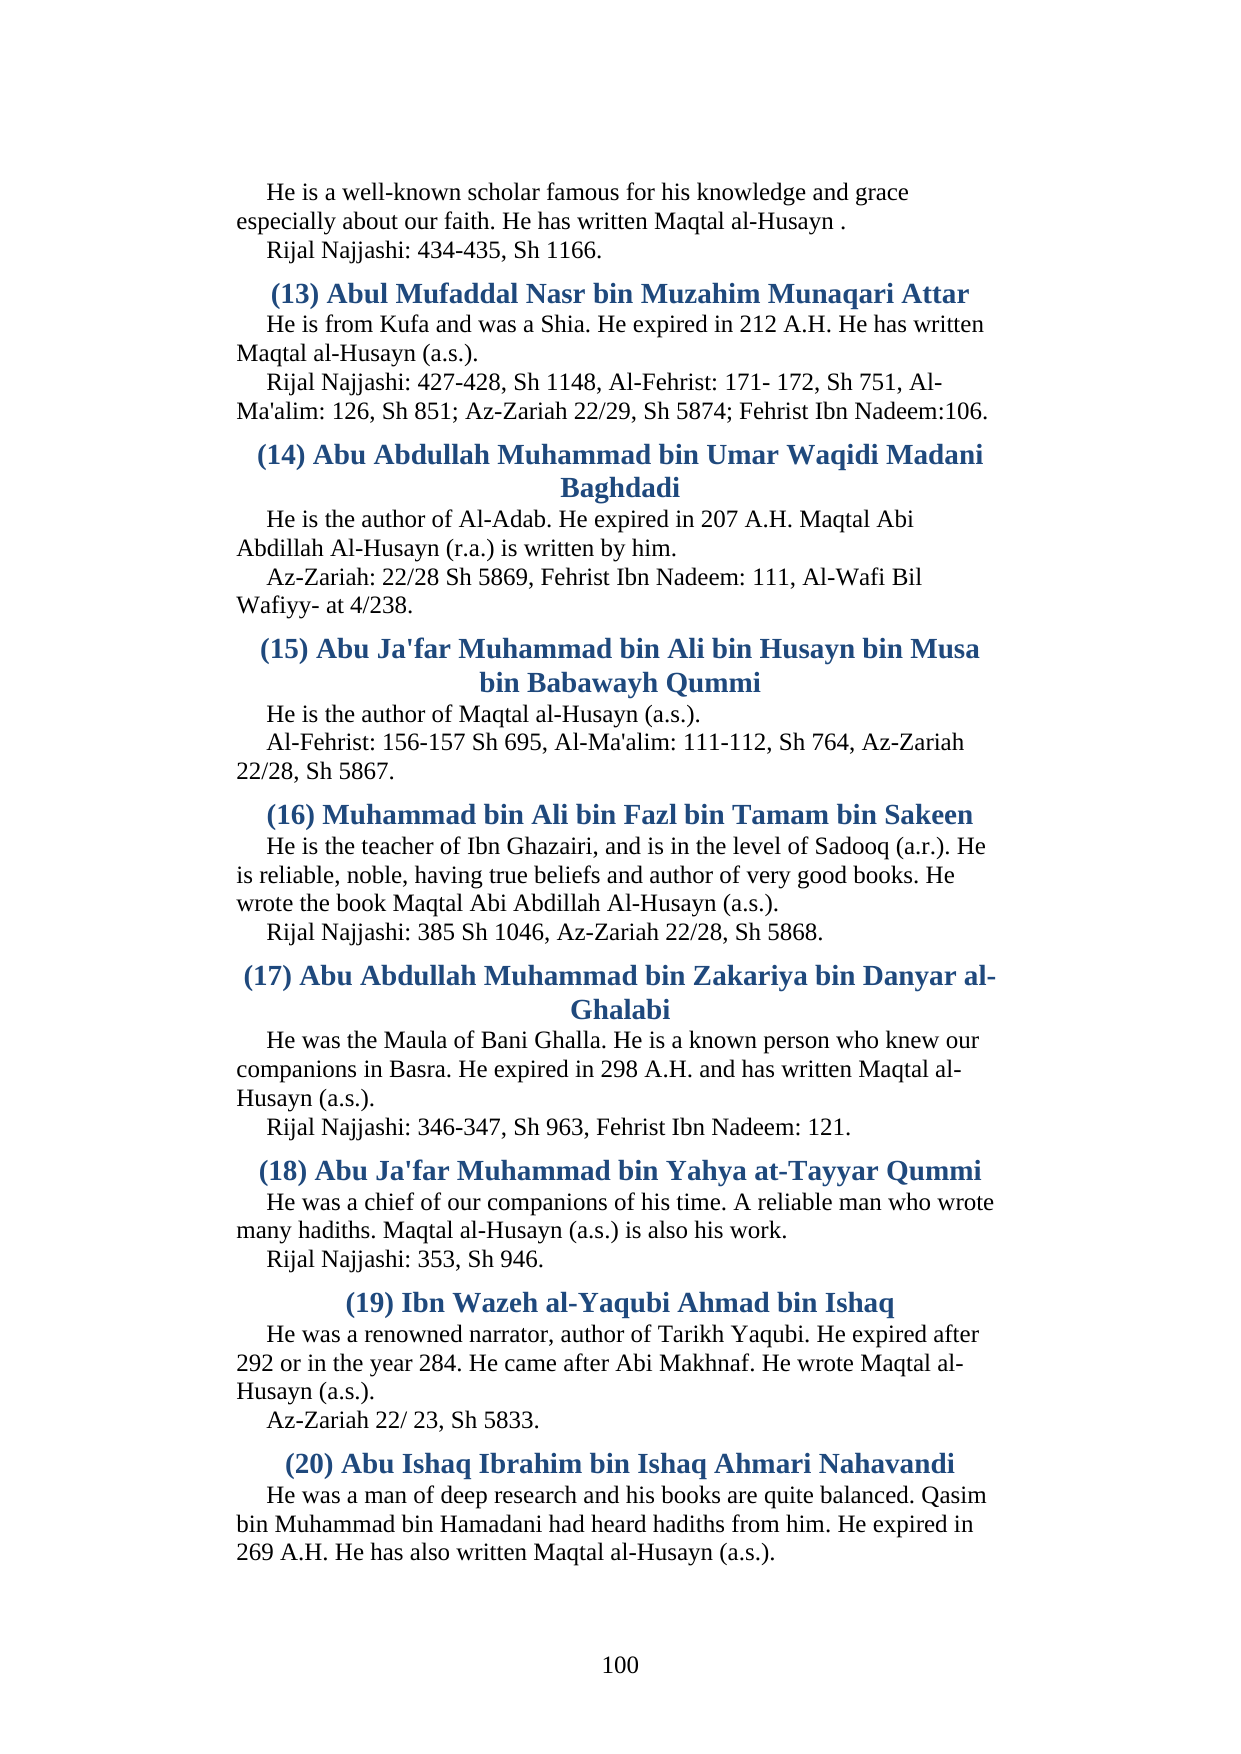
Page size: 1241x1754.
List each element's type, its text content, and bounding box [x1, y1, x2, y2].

text He is the author of Maqtal al-Husayn (a.s.). [236, 699, 1004, 727]
text Al-Fehrist: 156-157 Sh 695, Al-Ma'alim: 111-112, Sh 764, Az-Zariah 22/28, Sh 5867. [236, 727, 1004, 785]
text Rijal Najjashi: 427-428, Sh 1148, Al-Fehrist: 171- 172, Sh 751, Al- Ma'alim: 126, Sh 851; Az-Zariah 22/29, Sh 5874; Fehrist Ibn Nadeem:106. [236, 367, 1004, 424]
subtitle (15) Abu Ja'far Muhammad bin Ali bin Husayn bin Musa bin Babawayh Qummi [236, 632, 1004, 699]
subtitle (14) Abu Abdullah Muhammad bin Umar Waqidi Madani Baghdadi [236, 437, 1004, 504]
text Az-Zariah 22/ 23, Sh 5833. [236, 1405, 1004, 1434]
text He is a well-known scholar famous for his knowledge and grace especially about our faith. He has written Maqtal al-Husayn . [236, 177, 1004, 235]
text Rijal Najjashi: 353, Sh 946. [236, 1244, 1004, 1273]
subtitle (19) Ibn Wazeh al-Yaqubi Ahmad bin Ishaq [236, 1285, 1004, 1319]
text He was a chief of our companions of his time. A reliable man who wrote many hadiths. Maqtal al-Husayn (a.s.) is also his work. [236, 1187, 1004, 1244]
text He was the Maula of Bani Ghalla. He is a known person who knew our companions in Basra. He expired in 298 A.H. and has written Maqtal al-Husayn (a.s.). [236, 1026, 1004, 1112]
text Rijal Najjashi: 385 Sh 1046, Az-Zariah 22/28, Sh 5868. [236, 917, 1004, 946]
text He is the author of Al-Adab. He expired in 207 A.H. Maqtal Abi Abdillah Al-Husayn (r.a.) is written by him. [236, 504, 1004, 562]
subtitle (16) Muhammad bin Ali bin Fazl bin Tamam bin Sakeen [236, 797, 1004, 831]
text He was a renowned narrator, author of Tarikh Yaqubi. He expired after 292 or in the year 284. He came after Abi Makhnaf. He wrote Maqtal al-Husayn (a.s.). [236, 1319, 1004, 1405]
text Rijal Najjashi: 346-347, Sh 963, Fehrist Ibn Nadeem: 121. [236, 1112, 1004, 1141]
subtitle (18) Abu Ja'far Muhammad bin Yahya at-Tayyar Qummi [236, 1153, 1004, 1187]
text Rijal Najjashi: 434-435, Sh 1166. [236, 235, 1004, 263]
text He is the teacher of Ibn Ghazairi, and is in the level of Sadooq (a.r.). He is reliable, noble, having true beliefs and author of very good books. He wrote the book Maqtal Abi Abdillah Al-Husayn (a.s.). [236, 831, 1004, 917]
subtitle (13) Abul Mufaddal Nasr bin Muzahim Munaqari Attar [236, 276, 1004, 309]
text He is from Kufa and was a Shia. He expired in 212 A.H. He has written Maqtal al-Husayn (a.s.). [236, 309, 1004, 367]
subtitle (17) Abu Abdullah Muhammad bin Zakariya bin Danyar al-Ghalabi [236, 958, 1004, 1026]
text Az-Zariah: 22/28 Sh 5869, Fehrist Ibn Nadeem: 111, Al-Wafi Bil Wafiyy- at 4/238. [236, 562, 1004, 619]
subtitle (20) Abu Ishaq Ibrahim bin Ishaq Ahmari Nahavandi [236, 1446, 1004, 1480]
text He was a man of deep research and his books are quite balanced. Qasim bin Muhammad bin Hamadani had heard hadiths from him. He expired in 269 A.H. He has also written Maqtal al-Husayn (a.s.). [236, 1480, 1004, 1566]
